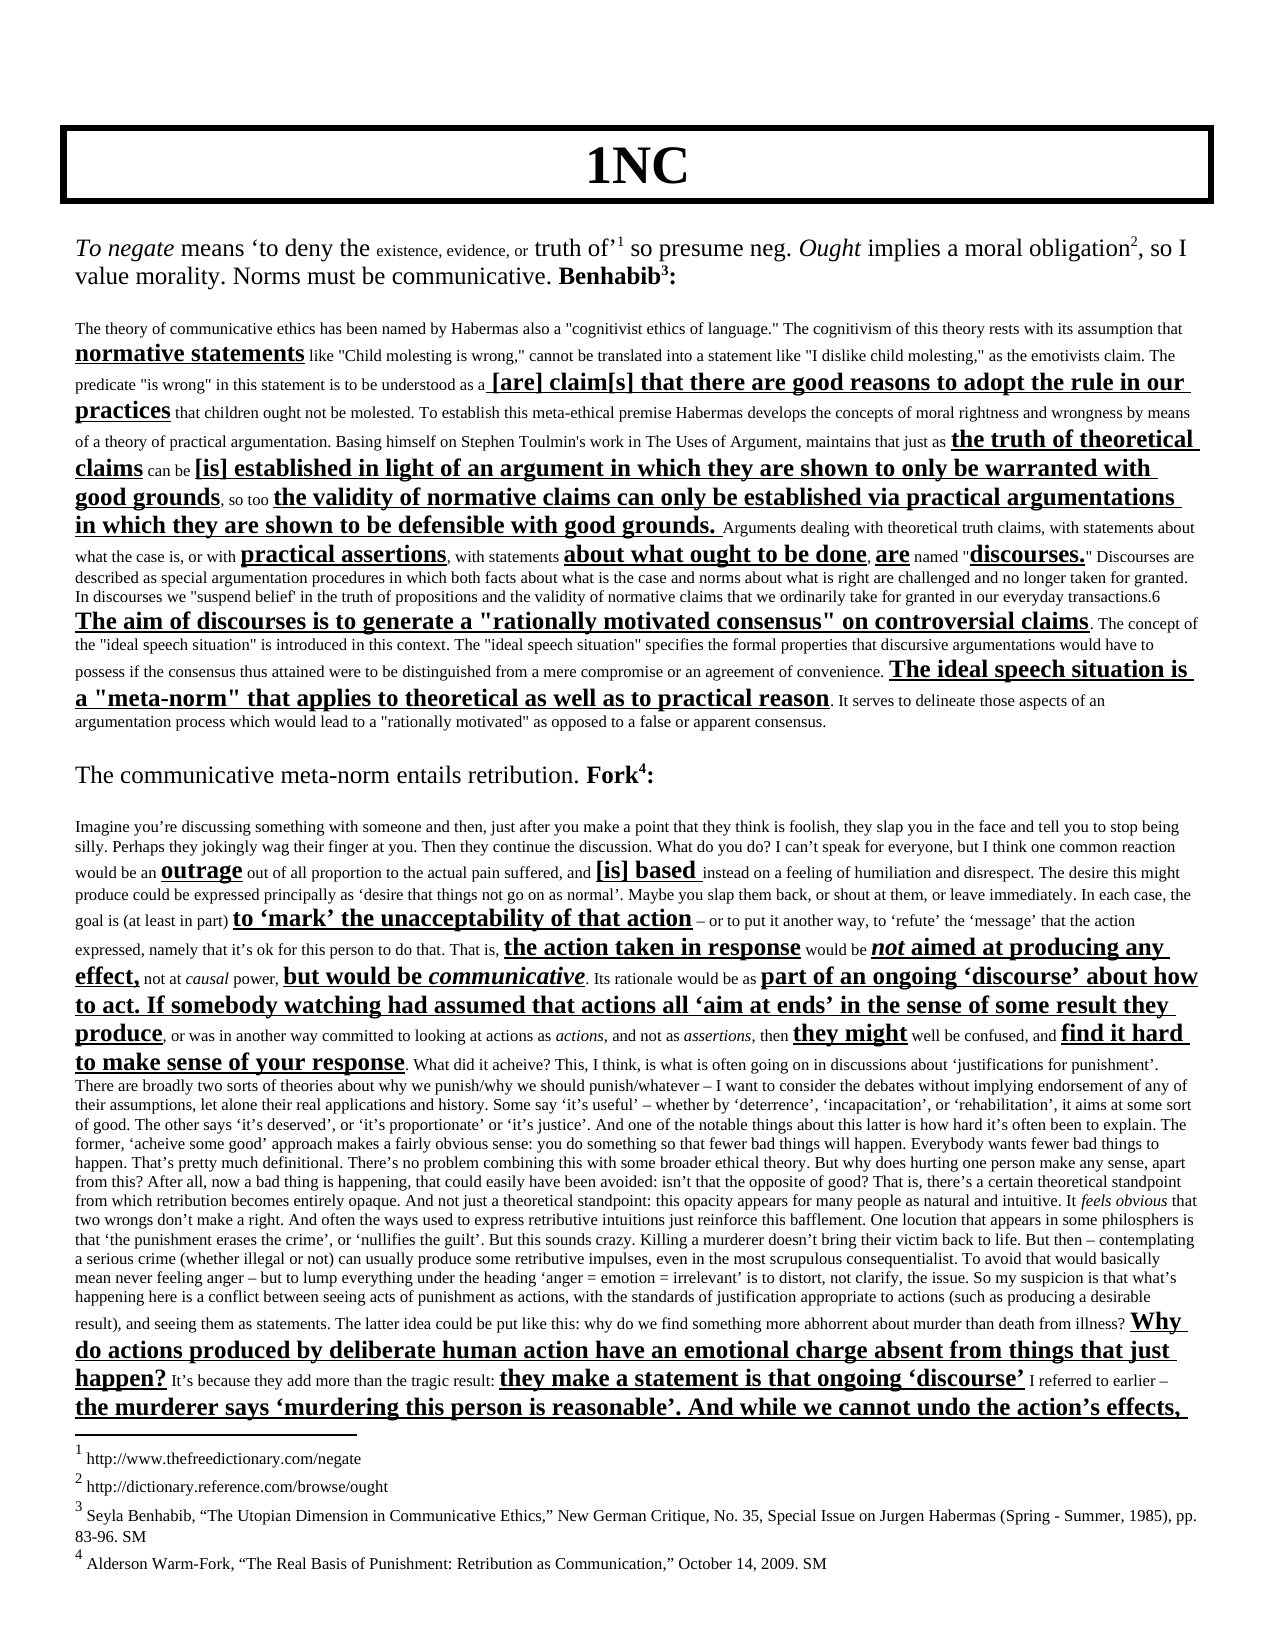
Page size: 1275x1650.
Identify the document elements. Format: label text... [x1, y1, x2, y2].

text To negate means ‘to deny the existence, evidence, or truth of’ so presume neg. Ought implies a moral obligation, so I value morality. Norms must be communicative. Benhabib: [75, 233, 1200, 290]
text The communicative meta-norm entails retribution. Fork: [75, 760, 1200, 788]
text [75, 817, 1200, 1421]
text The theory of communicative ethics has been named by Habermas also a "cognitivist ethics of language." The cognitivism of this theory rests with its assumption that normative statements like "Child molesting is wrong," cannot be translated into a statement like "I dislike child molesting," as the emotivists claim. The predicate "is wrong" in this statement is to be understood as a [are] claim[s] that there are good reasons to adopt the rule in our practices that children ought not be molested. To establish this meta-ethical premise Habermas develops the concepts of moral rightness and wrongness by means of a theory of practical argumentation. Basing himself on Stephen Toulmin's work in The Uses of Argument, maintains that just as the truth of theoretical claims can be [is] established in light of an argument in which they are shown to only be warranted with good grounds, so too the validity of normative claims can only be established via practical argumentations in which they are shown to be defensible with good grounds. Arguments dealing with theoretical truth claims, with statements about what the case is, or with practical assertions, with statements about what ought to be done, are named "discourses." Discourses are described as special argumentation procedures in which both facts about what is the case and norms about what is right are challenged and no longer taken for granted. In discourses we "suspend belief' in the truth of propositions and the validity of normative claims that we ordinarily take for granted in our everyday transactions.6 The aim of discourses is to generate a "rationally motivated consensus" on controversial claims. The concept of the "ideal speech situation" is introduced in this context. The "ideal speech situation" specifies the formal properties that discursive argumentations would have to possess if the consensus thus attained were to be distinguished from a mere compromise or an agreement of convenience. The ideal speech situation is a "meta-norm" that applies to theoretical as well as to practical reason. It serves to delineate those aspects of an argumentation process which would lead to a "rationally motivated" as opposed to a false or apparent consensus. [75, 319, 1200, 731]
subtitle 1NC [67, 131, 1208, 198]
